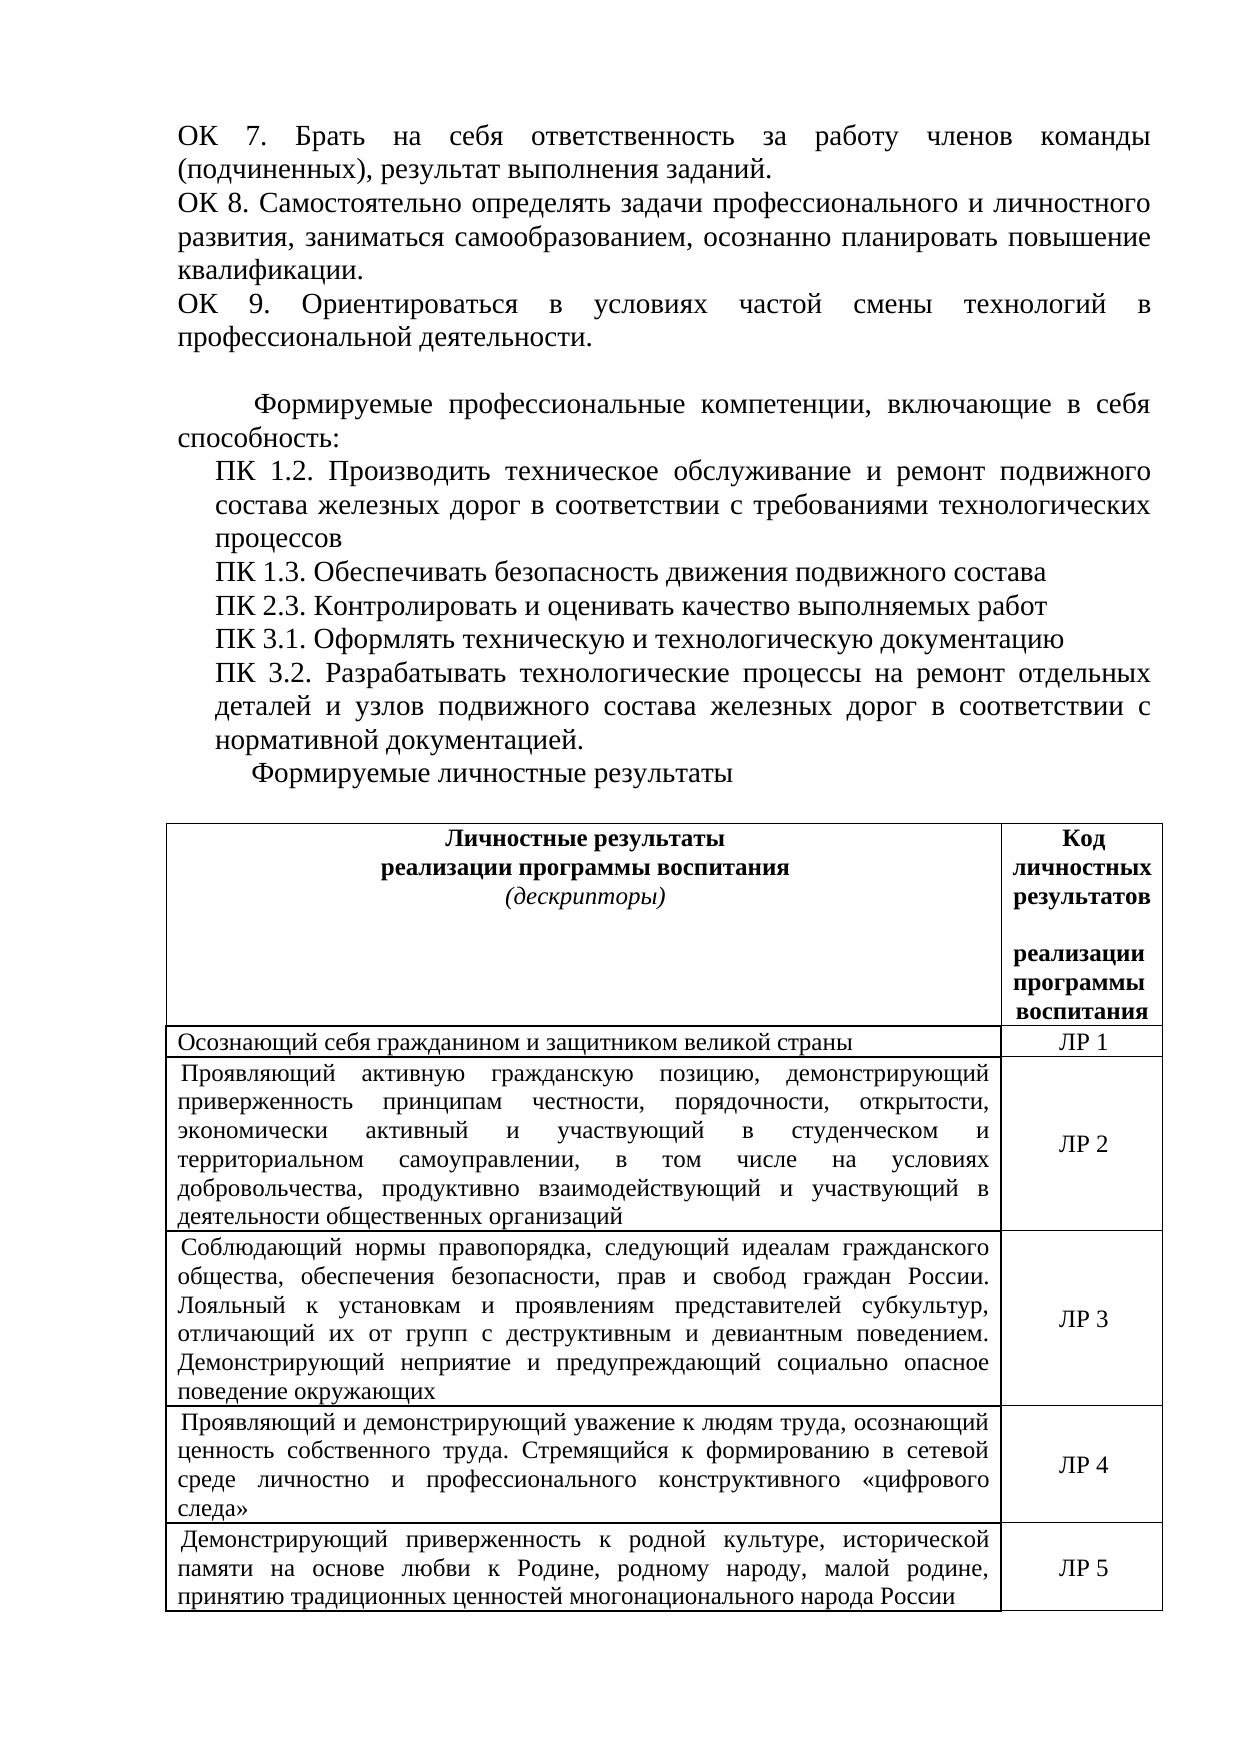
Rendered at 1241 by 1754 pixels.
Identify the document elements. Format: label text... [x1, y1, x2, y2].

text ПК 1.2. Производить техническое обслуживание и ремонт подвижного состава железных дорог в соответствии с требованиями технологических процессов [215, 453, 1152, 554]
table_header Личностные результаты реализации программы воспитания (дескрипторы) [167, 824, 1001, 1025]
text ПК 3.2. Разрабатывать технологические процессы на ремонт отдельных деталей и узлов подвижного состава железных дорог в соответствии с нормативной документацией. [215, 655, 1152, 755]
text ОК 7. Брать на себя ответственность за работу членов команды (подчиненных), результат выполнения заданий. [177, 118, 1152, 185]
table_cell Осознающий себя гражданином и защитником великой страны [167, 1027, 1000, 1056]
table_cell Соблюдающий нормы правопорядка, следующий идеалам гражданского общества, обеспечения безопасности, прав и свобод граждан России. Лояльный к установкам и проявлениям представителей субкультур, отличающий их от групп с деструктивным и девиантным поведением. Демонстрирующий неприятие и предупреждающий социально опасное поведение окружающих [167, 1232, 1000, 1405]
table_cell ЛР 4 [1002, 1406, 1162, 1522]
table_cell ЛР 2 [1002, 1057, 1162, 1230]
table_cell Проявляющий и демонстрирующий уважение к людям труда, осознающий ценность собственного труда. Стремящийся к формированию в сетевой среде личностно и профессионального конструктивного «цифрового следа» [167, 1407, 1000, 1522]
table_cell ЛР 3 [1002, 1231, 1162, 1405]
text ПК 2.3. Контролировать и оценивать качество выполняемых работ [215, 588, 1152, 621]
text Формируемые профессиональные компетенции, включающие в себя способность: [177, 386, 1152, 453]
table_cell Демонстрирующий приверженность к родной культуре, исторической памяти на основе любви к Родине, родному народу, малой родине, принятию традиционных ценностей многонационального народа России [167, 1524, 1000, 1610]
text Формируемые личностные результаты [177, 755, 1152, 789]
table_cell ЛР 5 [1002, 1523, 1162, 1610]
text ОК 8. Самостоятельно определять задачи профессионального и личностного развития, заниматься самообразованием, осознанно планировать повышение квалификации. [177, 185, 1152, 286]
text ОК 9. Ориентироваться в условиях частой смены технологий в профессиональной деятельности. [177, 286, 1152, 353]
text ПК 1.3. Обеспечивать безопасность движения подвижного состава [215, 554, 1152, 588]
table_cell ЛР 1 [1002, 1026, 1162, 1056]
text ПК 3.1. Оформлять техническую и технологическую документацию [215, 621, 1152, 655]
table_cell Проявляющий активную гражданскую позицию, демонстрирующий приверженность принципам честности, порядочности, открытости, экономически активный и участвующий в студенческом и территориальном самоуправлении, в том числе на условиях добровольчества, продуктивно взаимодействующий и участвующий в деятельности общественных организаций [167, 1058, 1000, 1230]
table_header Код личностных результатов реализации программы воспитания [1002, 824, 1162, 1025]
